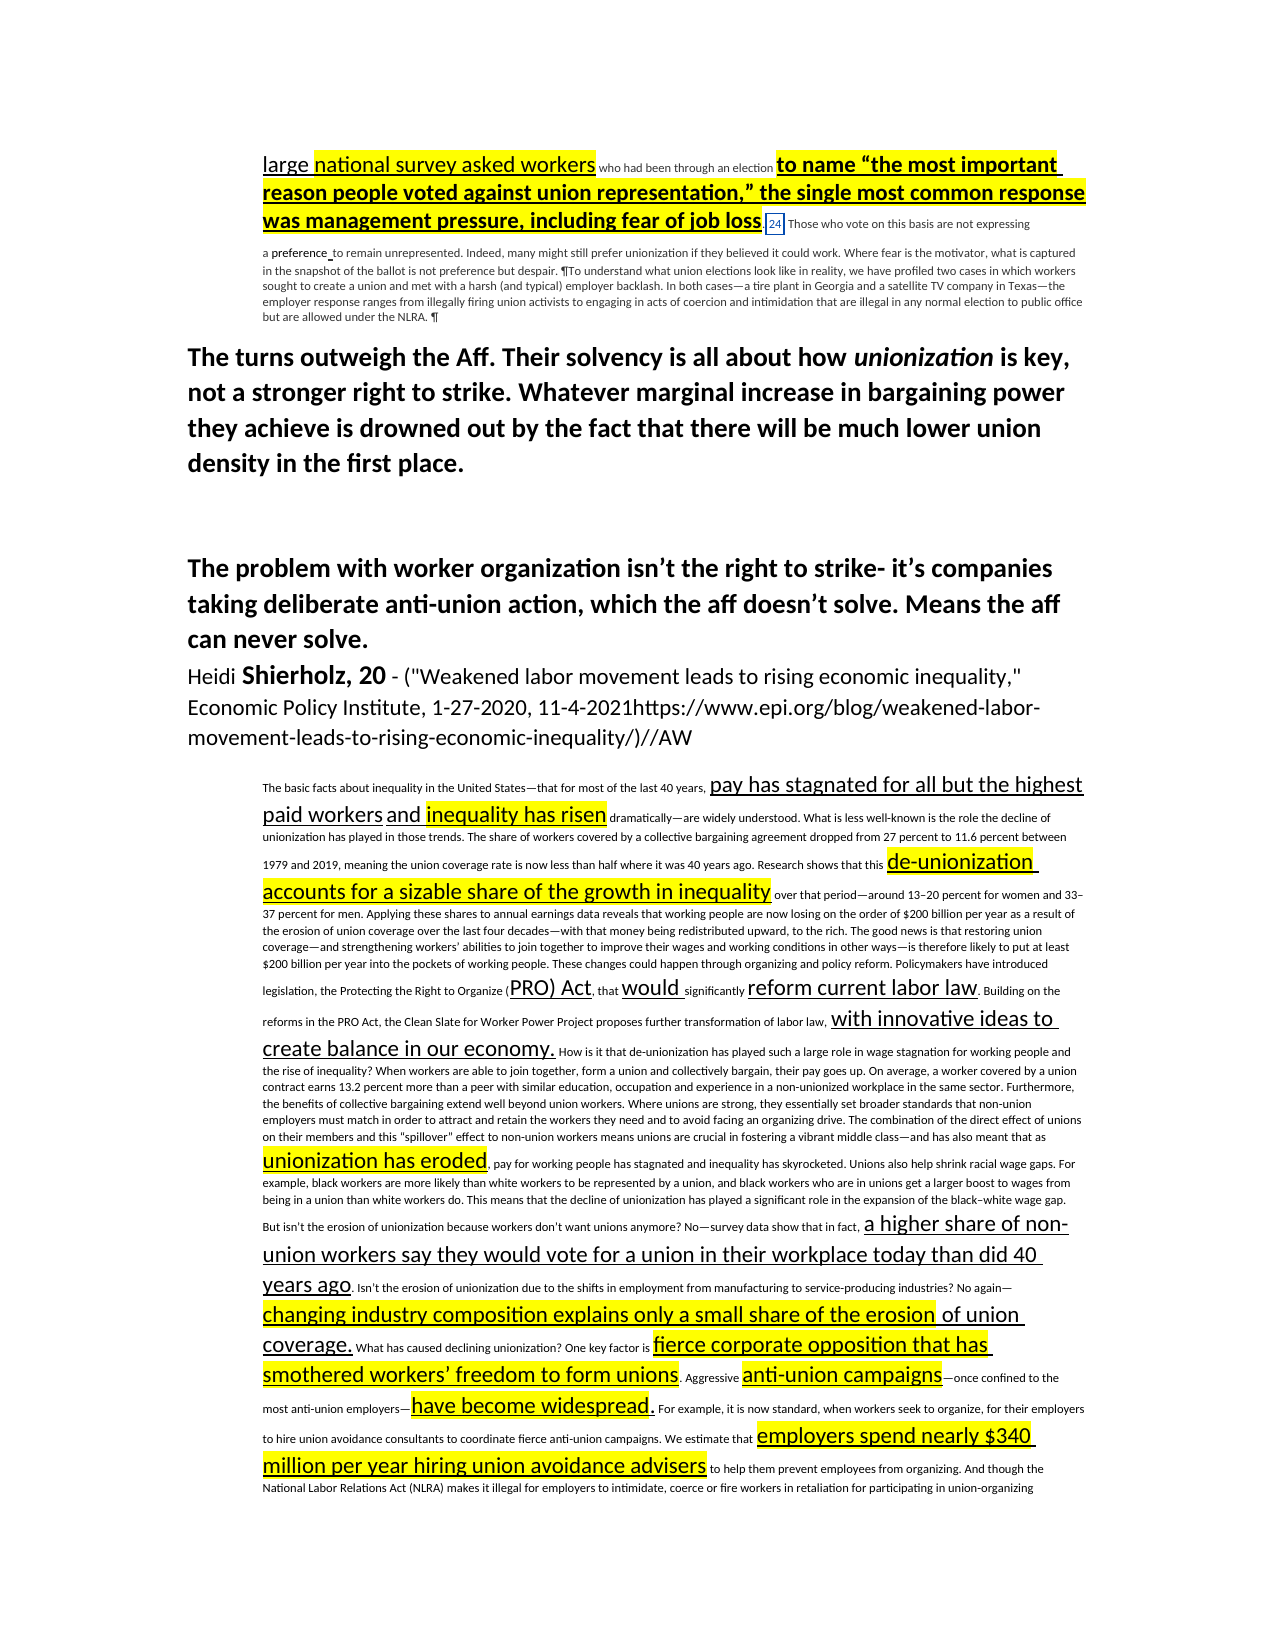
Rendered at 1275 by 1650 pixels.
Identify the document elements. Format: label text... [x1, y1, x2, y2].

subtitle The problem with worker organization isn’t the right to strike- it’s companies taking deliberate anti-union action, which the aff doesn’t solve. Means the aff can never solve. [187, 551, 1087, 655]
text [262, 150, 1087, 324]
text Heidi Shierholz, 20 - ("Weakened labor movement leads to rising economic inequality," Economic Policy Institute, 1-27-2020, 11-4-2021https://www.epi.org/blog/weakened-labor-movement-leads-to-rising-economic-inequality/)//AW [187, 658, 1087, 751]
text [262, 770, 1087, 1496]
text The turns outweigh the Aff. Their solvency is all about how unionization is key, not a stronger right to strike. Whatever marginal increase in bargaining power they achieve is drowned out by the fact that there will be much lower union density in the first place. [187, 340, 1087, 479]
